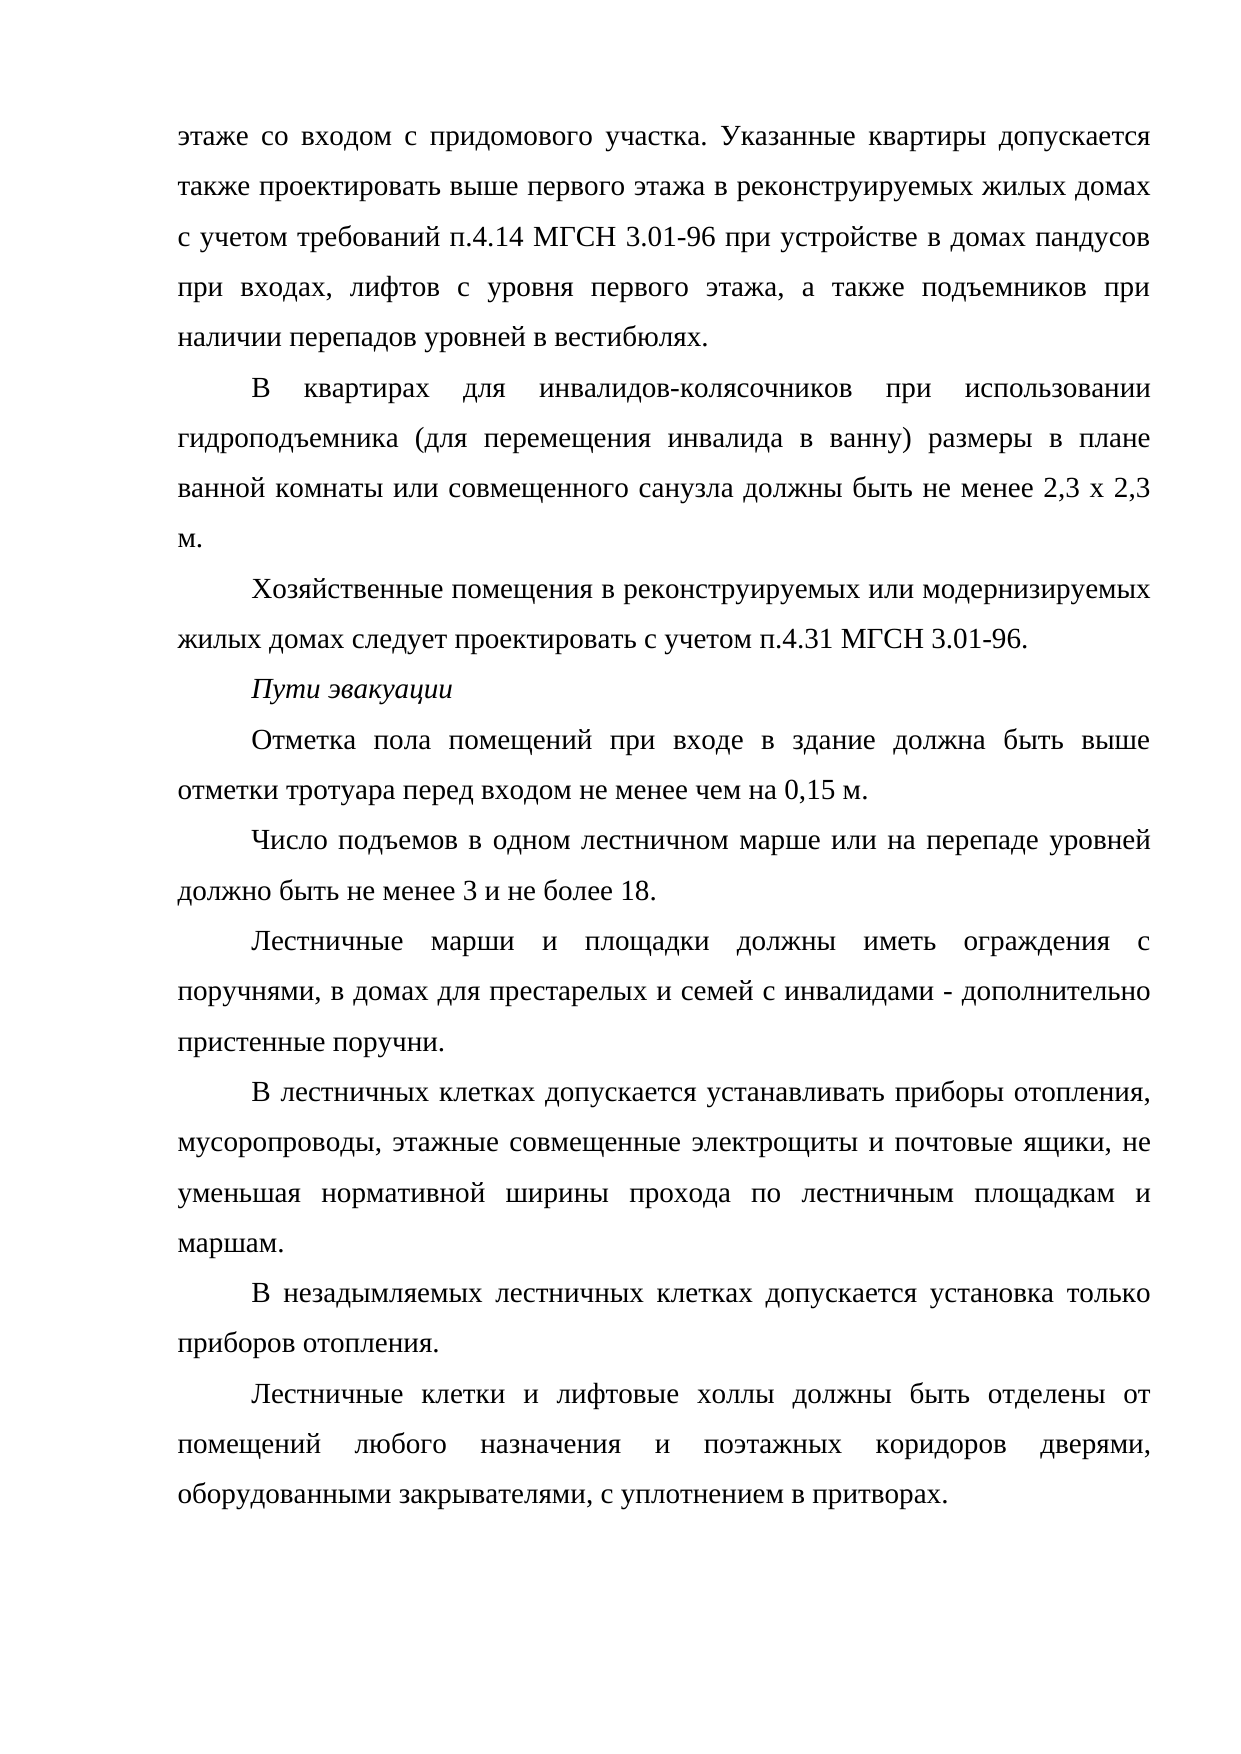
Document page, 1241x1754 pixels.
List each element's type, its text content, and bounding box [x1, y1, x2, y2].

text Лестничные марши и площадки должны иметь ограждения с поручнями, в домах для престарелых и семей с инвалидами - дополнительно пристенные поручни. [177, 923, 1152, 1057]
text В незадымляемых лестничных клетках допускается установка только приборов отопления. [177, 1275, 1152, 1359]
text В лестничных клетках допускается устанавливать приборы отопления, мусоропроводы, этажные совмещенные электрощиты и почтовые ящики, не уменьшая нормативной ширины прохода по лестничным площадкам и маршам. [177, 1074, 1152, 1258]
text Отметка пола помещений при входе в здание должна быть выше отметки тротуара перед входом не менее чем на 0,15 м. [177, 722, 1152, 806]
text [177, 118, 1152, 353]
text Лестничные клетки и лифтовые холлы должны быть отделены от помещений любого назначения и поэтажных коридоров дверями, оборудованными закрывателями, с уплотнением в притворах. [177, 1376, 1152, 1510]
text Пути эвакуации [177, 672, 1152, 705]
text Хозяйственные помещения в реконструируемых или модернизируемых жилых домах следует проектировать с учетом п.4.31 МГСН 3.01-96. [177, 571, 1152, 655]
text Число подъемов в одном лестничном марше или на перепаде уровней должно быть не менее 3 и не более 18. [177, 822, 1152, 906]
text В квартирах для инвалидов-колясочников при использовании гидроподъемника (для перемещения инвалида в ванну) размеры в плане ванной комнаты или совмещенного санузла должны быть не менее 2,3 х 2,3 м. [177, 370, 1152, 554]
